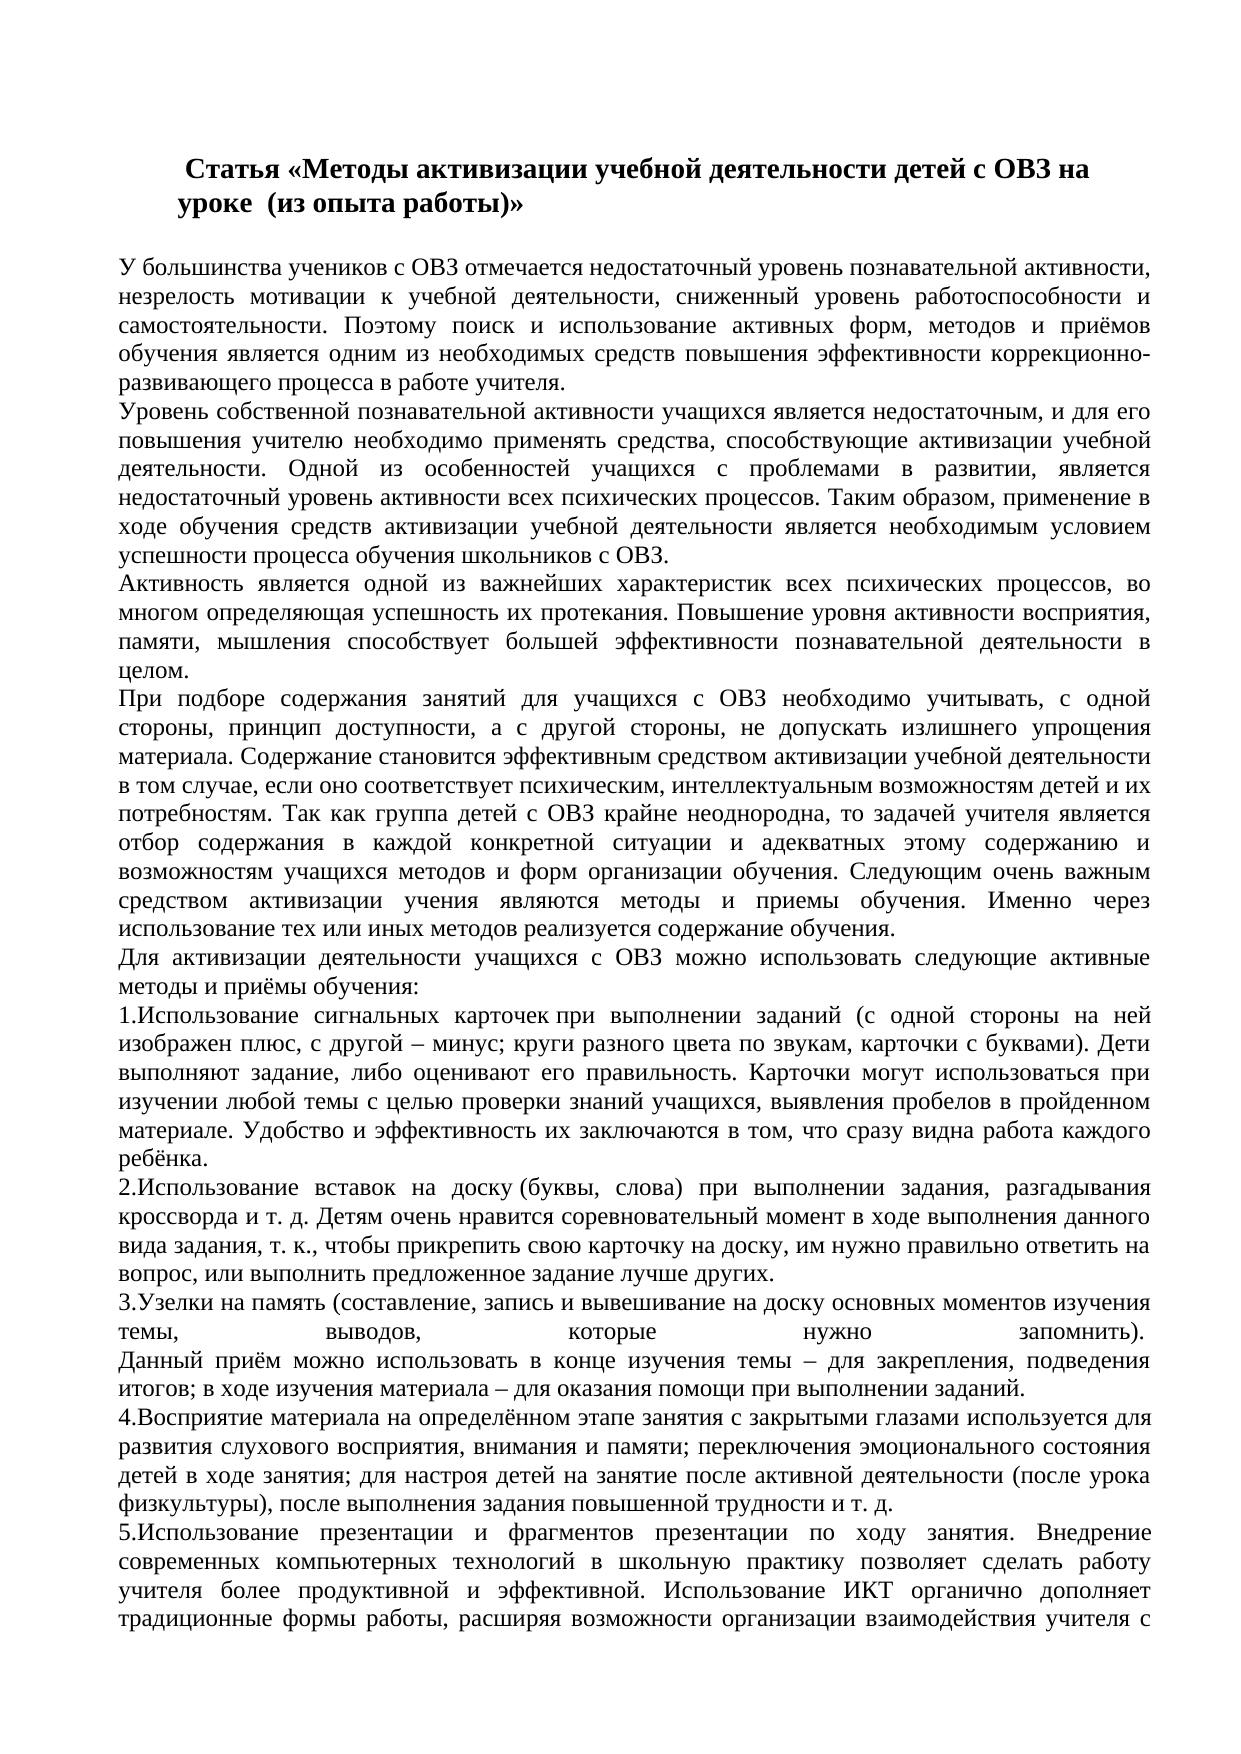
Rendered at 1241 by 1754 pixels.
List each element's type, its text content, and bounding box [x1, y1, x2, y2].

text Активность является одной из важнейших характеристик всех психических процессов, во многом определяющая успешность их протекания. Повышение уровня активности восприятия, памяти, мышления способствует большей эффективности познавательной деятельности в целом. [118, 568, 1152, 683]
text 3.Узелки на память (составление, запись и вывешивание на доску основных моментов изучения темы, выводов, которые нужно запомнить). Данный приём можно использовать в конце изучения темы – для закрепления, подведения итогов; в ходе изучения материала – для оказания помощи при выполнении заданий. [118, 1287, 1152, 1402]
text 1.Использование сигнальных карточек при выполнении заданий (с одной стороны на ней изображен плюс, с другой – минус; круги разного цвета по звукам, карточки с буквами). Дети выполняют задание, либо оценивают его правильность. Карточки могут использоваться при изучении любой темы с целью проверки знаний учащихся, выявления пробелов в пройденном материале. Удобство и эффективность их заключаются в том, что сразу видна работа каждого ребёнка. [118, 1000, 1152, 1172]
text При подборе содержания занятий для учащихся с ОВЗ необходимо учитывать, с одной стороны, принцип доступности, а с другой стороны, не допускать излишнего упрощения материала. Содержание становится эффективным средством активизации учебной деятельности в том случае, если оно соответствует психическим, интеллектуальным возможностям детей и их потребностям. Так как группа детей с ОВЗ крайне неоднородна, то задачей учителя является отбор содержания в каждой конкретной ситуации и адекватных этому содержанию и возможностям учащихся методов и форм организации обучения. Следующим очень важным средством активизации учения являются методы и приемы обучения. Именно через использование тех или иных методов реализуется содержание обучения. [118, 683, 1152, 942]
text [118, 1517, 1152, 1632]
text 2.Использование вставок на доску (буквы, слова) при выполнении задания, разгадывания кроссворда и т. д. Детям очень нравится соревновательный момент в ходе выполнения данного вида задания, т. к., чтобы прикрепить свою карточку на доску, им нужно правильно ответить на вопрос, или выполнить предложенное задание лучше других. [118, 1172, 1152, 1287]
text Статья «Методы активизации учебной деятельности детей с ОВЗ на уроке (из опыта работы)» [177, 152, 1152, 219]
text У большинства учеников с ОВЗ отмечается недостаточный уровень познавательной активности, незрелость мотивации к учебной деятельности, сниженный уровень работоспособности и самостоятельности. Поэтому поиск и использование активных форм, методов и приёмов обучения является одним из необходимых средств повышения эффективности коррекционно-развивающего процесса в работе учителя. [118, 252, 1152, 396]
text Для активизации деятельности учащихся с ОВЗ можно использовать следующие активные методы и приёмы обучения: [118, 942, 1152, 1000]
text Уровень собственной познавательной активности учащихся является недостаточным, и для его повышения учителю необходимо применять средства, способствующие активизации учебной деятельности. Одной из особенностей учащихся с проблемами в развитии, является недостаточный уровень активности всех психических процессов. Таким образом, применение в ходе обучения средств активизации учебной деятельности является необходимым условием успешности процесса обучения школьников с ОВЗ. [118, 396, 1152, 568]
text 4.Восприятие материала на определённом этапе занятия с закрытыми глазами используется для развития слухового восприятия, внимания и памяти; переключения эмоционального состояния детей в ходе занятия; для настроя детей на занятие после активной деятельности (после урока физкультуры), после выполнения задания повышенной трудности и т. д. [118, 1402, 1152, 1517]
